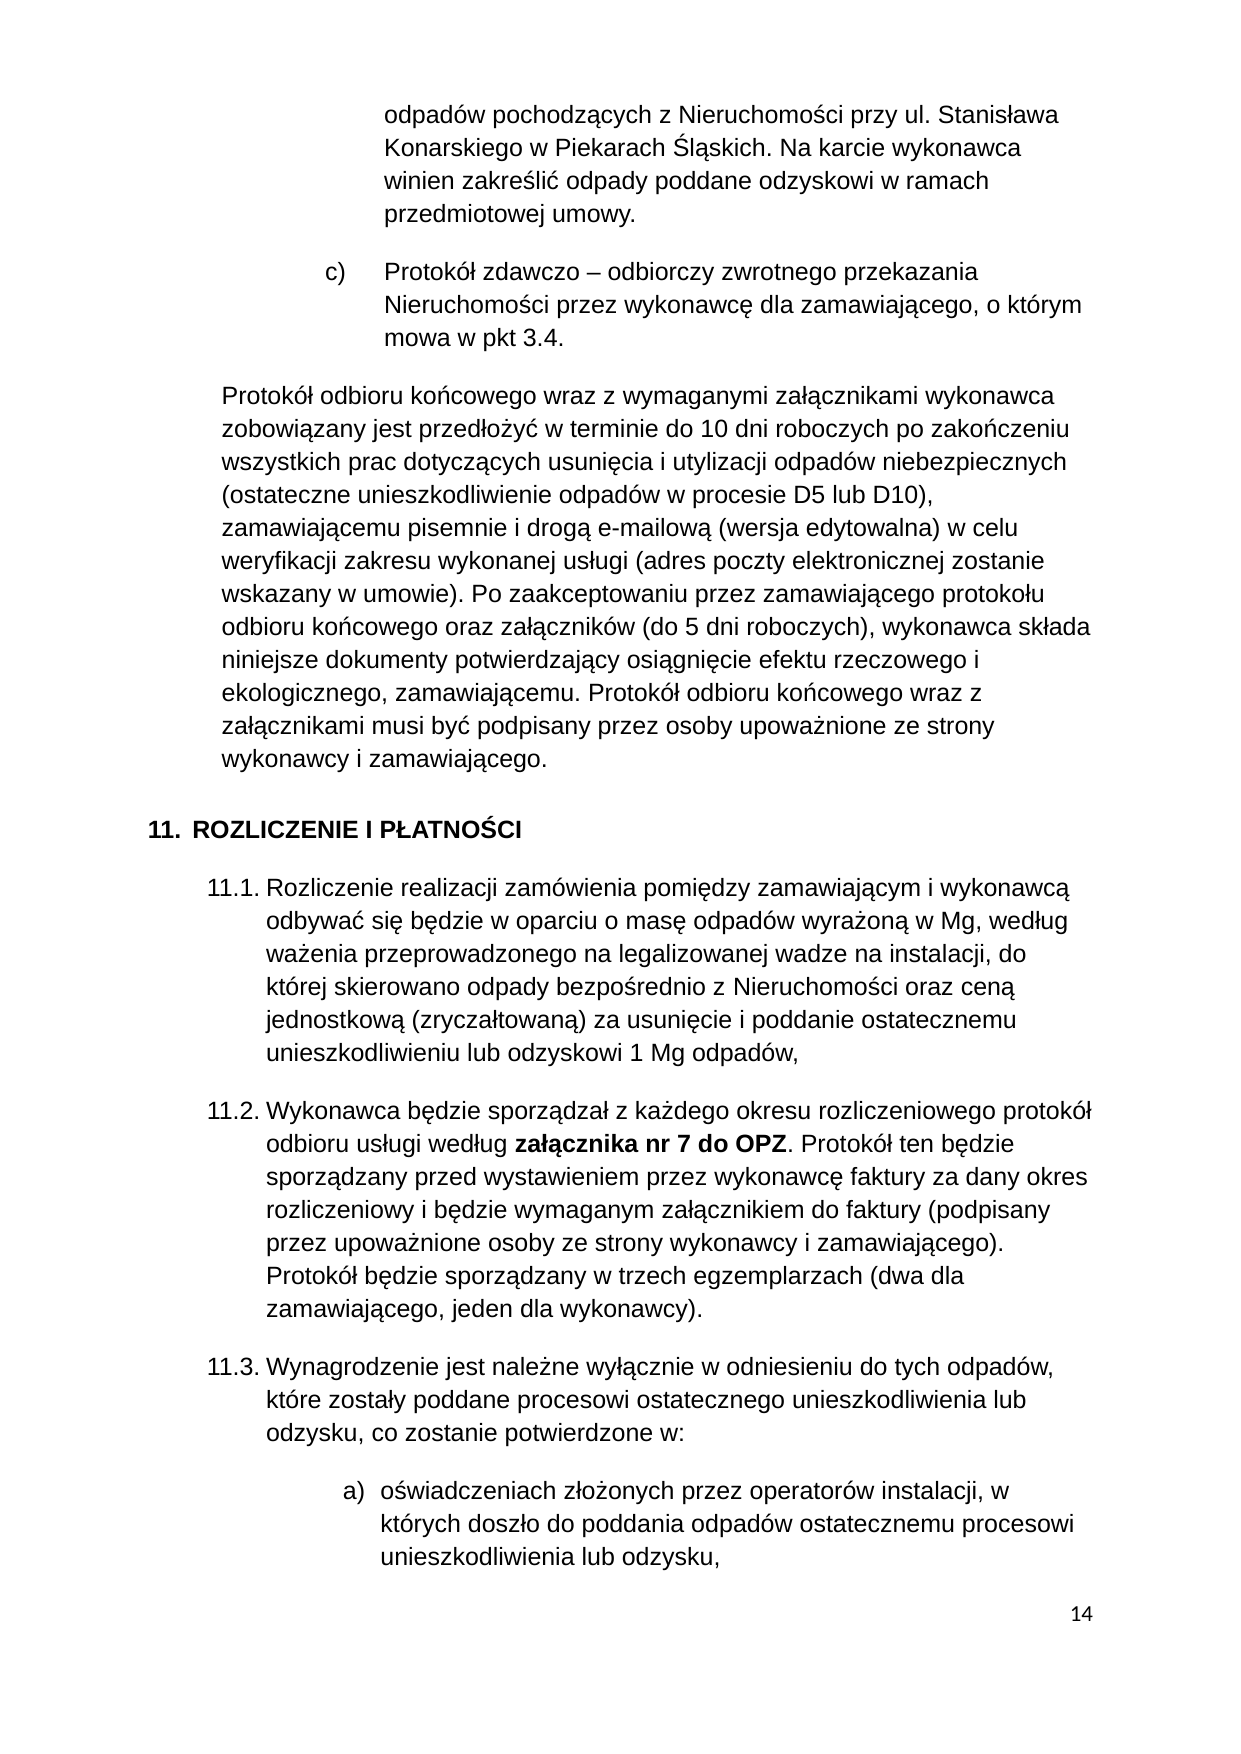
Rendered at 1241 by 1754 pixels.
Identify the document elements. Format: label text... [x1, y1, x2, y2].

list Protokół zdawczo – odbiorczy zwrotnego przekazania Nieruchomości przez wykonawcę dla zamawiającego, o którym mowa w pkt 3.4. [325, 257, 1093, 352]
text Protokół odbioru końcowego wraz z wymaganymi załącznikami wykonawca zobowiązany jest przedłożyć w terminie do 10 dni roboczych po zakończeniu wszystkich prac dotyczących usunięcia i utylizacji odpadów niebezpiecznych (ostateczne unieszkodliwienie odpadów w procesie D5 lub D10), zamawiającemu pisemnie i drogą e-mailową (wersja edytowalna) w celu weryfikacji zakresu wykonanej usługi (adres poczty elektronicznej zostanie wskazany w umowie). Po zaakceptowaniu przez zamawiającego protokołu odbioru końcowego oraz załączników (do 5 dni roboczych), wykonawca składa niniejsze dokumenty potwierdzający osiągnięcie efektu rzeczowego i ekologicznego, zamawiającemu. Protokół odbioru końcowego wraz z załącznikami musi być podpisany przez osoby upoważnione ze strony wykonawcy i zamawiającego. [221, 381, 1093, 773]
subtitle ROZLICZENIE I PŁATNOŚCI [148, 815, 1093, 843]
list oświadczeniach złożonych przez operatorów instalacji, w których doszło do poddania odpadów ostatecznemu procesowi unieszkodliwienia lub odzysku, [343, 1476, 1093, 1571]
list Wynagrodzenie jest należne wyłącznie w odniesieniu do tych odpadów, które zostały poddane procesowi ostatecznego unieszkodliwienia lub odzysku, co zostanie potwierdzone w: [207, 1352, 1093, 1447]
list Rozliczenie realizacji zamówienia pomiędzy zamawiającym i wykonawcą odbywać się będzie w oparciu o masę odpadów wyrażoną w Mg, według ważenia przeprowadzonego na legalizowanej wadze na instalacji, do której skierowano odpady bezpośrednio z Nieruchomości oraz ceną jednostkową (zryczałtowaną) za usunięcie i poddanie ostatecznemu unieszkodliwieniu lub odzyskowi 1 Mg odpadów, [207, 873, 1093, 1067]
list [325, 100, 1093, 228]
list Wykonawca będzie sporządzał z każdego okresu rozliczeniowego protokół odbioru usługi według załącznika nr 7 do OPZ. Protokół ten będzie sporządzany przed wystawieniem przez wykonawcę faktury za dany okres rozliczeniowy i będzie wymaganym załącznikiem do faktury (podpisany przez upoważnione osoby ze strony wykonawcy i zamawiającego). Protokół będzie sporządzany w trzech egzemplarzach (dwa dla zamawiającego, jeden dla wykonawcy). [207, 1096, 1093, 1323]
